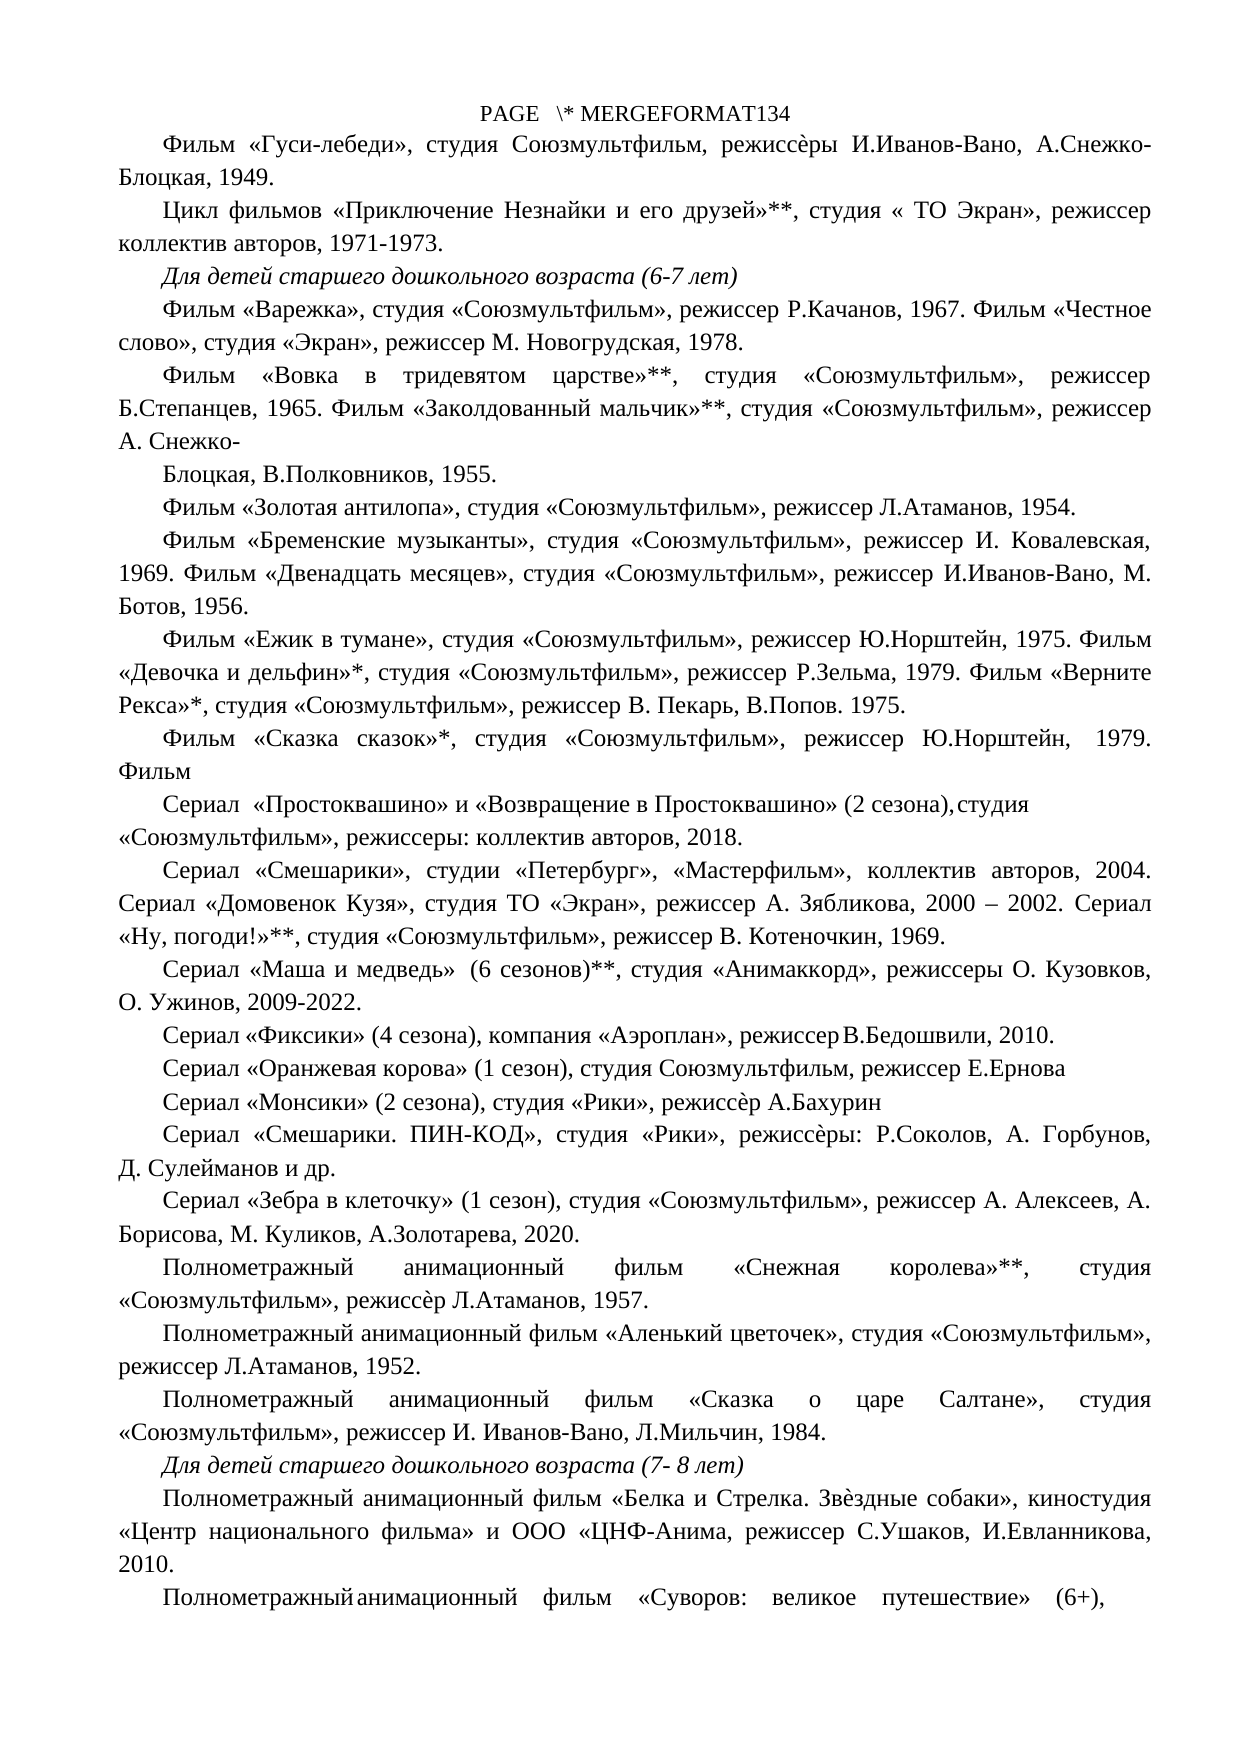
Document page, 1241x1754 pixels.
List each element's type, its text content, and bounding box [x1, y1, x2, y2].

text Фильм «Ежик в тумане», студия «Союзмультфильм», режиссер Ю.Норштейн, 1975. Фильм «Девочка и дельфин»*, студия «Союзмультфильм», режиссер Р.Зельма, 1979. Фильм «Верните Рекса»*, студия «Союзмультфильм», режиссер В. Пекарь, В.Попов. 1975. [118, 624, 1152, 719]
text Блоцкая, В.Полковников, 1955. [118, 459, 1152, 488]
text Фильм «Бременские музыканты», студия «Союзмультфильм», режиссер И. Ковалевская, 1969. Фильм «Двенадцать месяцев», студия «Союзмультфильм», режиссер И.Иванов-Вано, М. Ботов, 1956. [118, 525, 1152, 620]
text Сериал «Зебра в клеточку» (1 сезон), студия «Союзмультфильм», режиссер А. Алексеев, А. Борисова, М. Куликов, А.Золотарева, 2020. [118, 1186, 1152, 1247]
text Полнометражный анимационный фильм «Белка и Стрелка. Звѐздные собаки», киностудия «Центр национального фильма» и ООО «ЦНФ-Анима, режиссер С.Ушаков, И.Евланникова, 2010. [118, 1483, 1152, 1578]
text Сериал «Простоквашино» и «Возвращение в Простоквашино» (2 сезона), студия «Союзмультфильм», режиссеры: коллектив авторов, 2018. [118, 789, 1152, 851]
text Сериал «Смешарики. ПИН-КОД», студия «Рики», режиссѐры: Р.Соколов, А. Горбунов, Д. Сулейманов и др. [118, 1119, 1152, 1181]
text Для детей старшего дошкольного возраста (7- 8 лет) [118, 1450, 1152, 1478]
text Фильм «Сказка сказок»*, студия «Союзмультфильм», режиссер Ю.Норштейн, 1979. Фильм [118, 723, 1152, 785]
text Для детей старшего дошкольного возраста (6-7 лет) [118, 261, 1152, 290]
text Сериал «Монсики» (2 сезона), студия «Рики», режиссѐр А.Бахурин [118, 1087, 1152, 1115]
text Сериал «Смешарики», студии «Петербург», «Мастерфильм», коллектив авторов, 2004. Сериал «Домовенок Кузя», студия ТО «Экран», режиссер А. Зябликова, 2000 – 2002. Сериал «Ну, погоди!»**, студия «Союзмультфильм», режиссер В. Котеночкин, 1969. [118, 855, 1152, 950]
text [118, 1582, 1152, 1611]
text Цикл фильмов «Приключение Незнайки и его друзей»**, студия « ТО Экран», режиссер коллектив авторов, 1971-1973. [118, 195, 1152, 257]
text Фильм «Золотая антилопа», студия «Союзмультфильм», режиссер Л.Атаманов, 1954. [118, 492, 1152, 521]
text Сериал «Маша и медведь» (6 сезонов)**, студия «Анимаккорд», режиссеры О. Кузовков, О. Ужинов, 2009-2022. [118, 954, 1152, 1016]
text Фильм «Варежка», студия «Союзмультфильм», режиссер Р.Качанов, 1967. Фильм «Честное слово», студия «Экран», режиссер М. Новогрудская, 1978. [118, 294, 1152, 356]
text Сериал «Фиксики» (4 сезона), компания «Аэроплан», режиссер В.Бедошвили, 2010. [118, 1021, 1152, 1049]
text Полнометражный анимационный фильм «Сказка о царе Салтане», студия «Союзмультфильм», режиссер И. Иванов-Вано, Л.Мильчин, 1984. [118, 1384, 1152, 1446]
text Фильм «Вовка в тридевятом царстве»**, студия «Союзмультфильм», режиссер Б.Степанцев, 1965. Фильм «Заколдованный мальчик»**, студия «Союзмультфильм», режиссер А. Снежко- [118, 360, 1152, 455]
text Сериал «Оранжевая корова» (1 сезон), студия Союзмультфильм, режиссер Е.Ернова [118, 1053, 1152, 1082]
text Фильм «Гуси-лебеди», студия Союзмультфильм, режиссѐры И.Иванов-Вано, А.Снежко-Блоцкая, 1949. [118, 129, 1152, 191]
text Полнометражный анимационный фильм «Снежная королева»**, студия «Союзмультфильм», режиссѐр Л.Атаманов, 1957. [118, 1252, 1152, 1313]
text Полнометражный анимационный фильм «Аленький цветочек», студия «Союзмультфильм», режиссер Л.Атаманов, 1952. [118, 1318, 1152, 1379]
